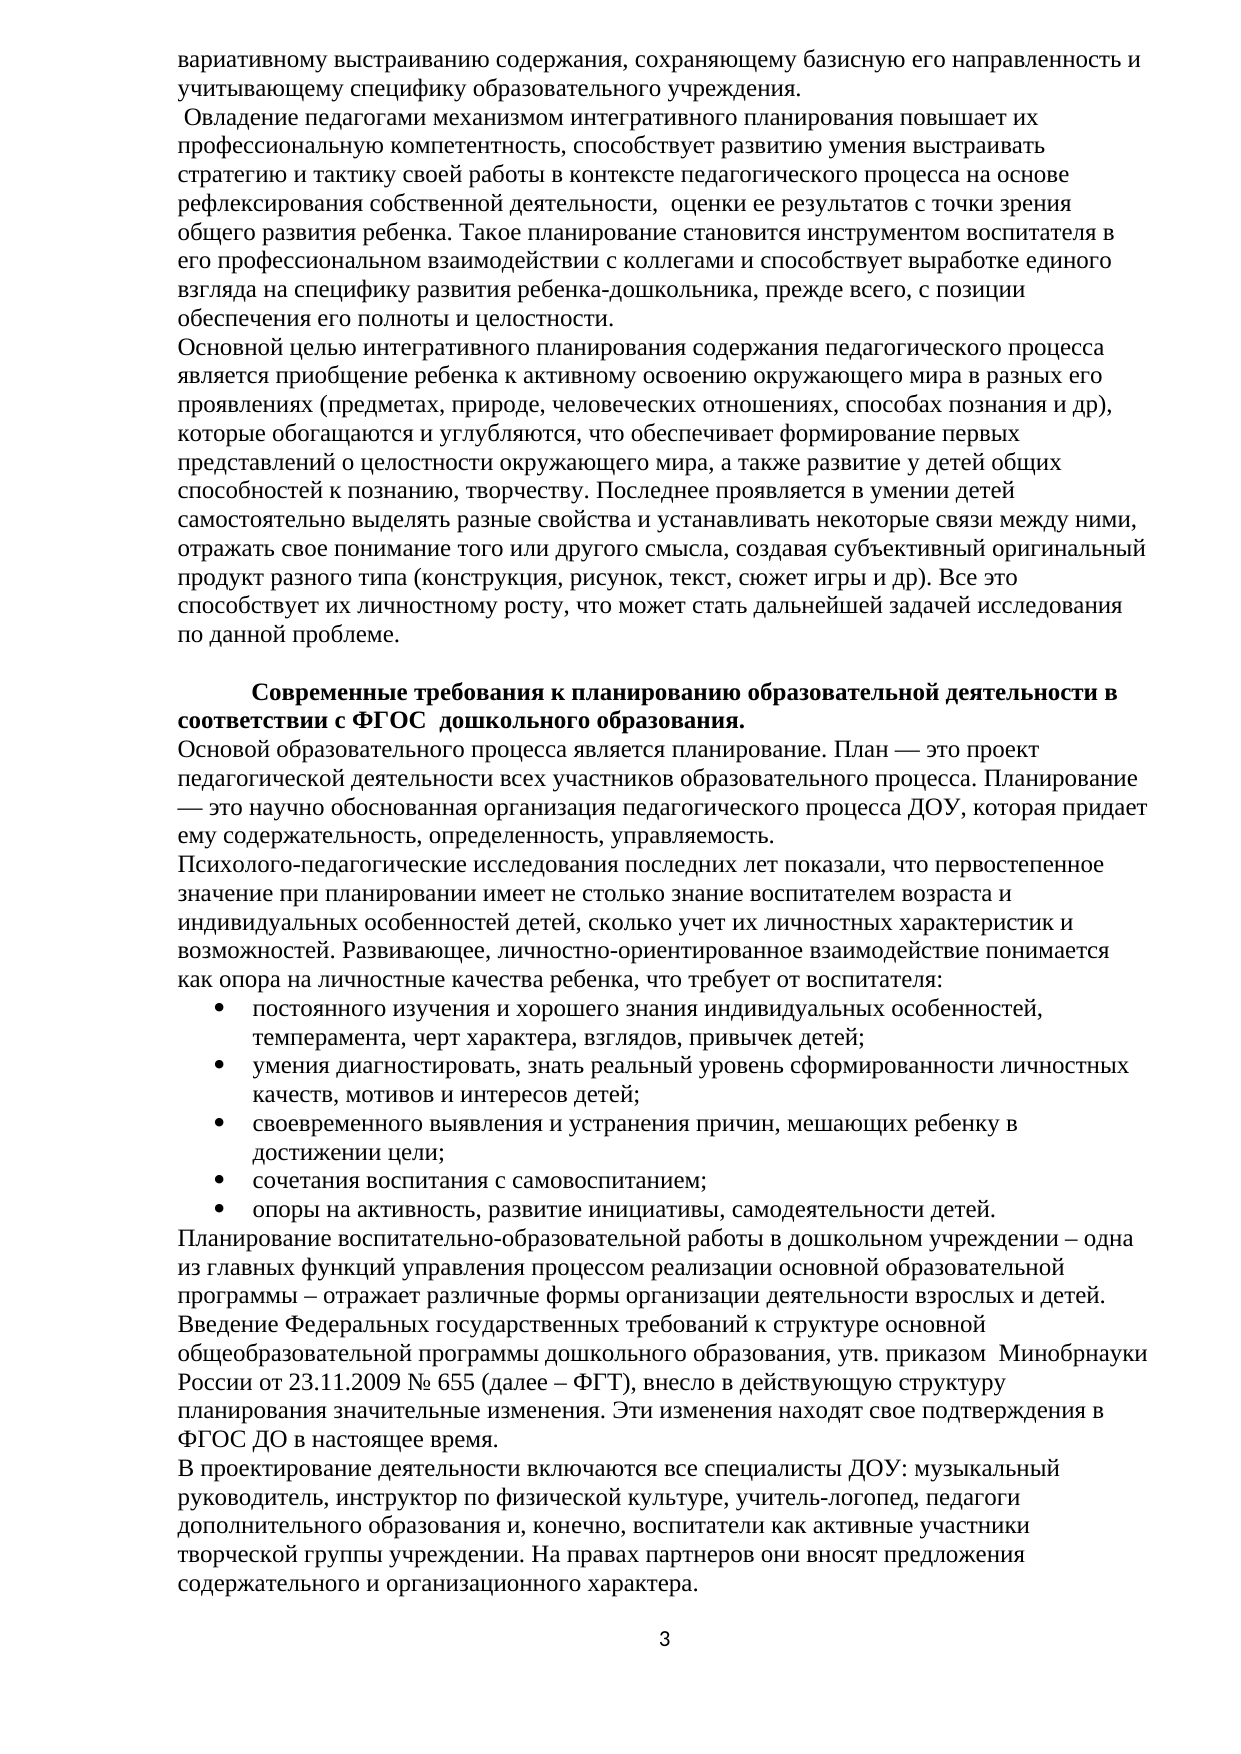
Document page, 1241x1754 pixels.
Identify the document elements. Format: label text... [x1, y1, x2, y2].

text Современные требования к планированию образовательной деятельности в соответствии с ФГОС дошкольного образования. [177, 648, 1152, 734]
list постоянного изучения и хорошего знания индивидуальных особенностей, темперамента, черт характера, взглядов, привычек детей; [215, 993, 1152, 1051]
text Психолого-педагогические исследования последних лет показали, что первостепенное значение при планировании имеет не столько знание воспитателем возраста и индивидуальных особенностей детей, сколько учет их личностных характеристик и возможностей. Развивающее, личностно-ориентированное взаимодействие понимается как опора на личностные качества ребенка, что требует от воспитателя: [177, 849, 1152, 993]
text Планирование воспитательно-образовательной работы в дошкольном учреждении – одна из главных функций управления процессом реализации основной образовательной программы – отражает различные формы организации деятельности взрослых и детей. Введение Федеральных государственных требований к структуре основной общеобразовательной программы дошкольного образования, утв. приказом Минобрнауки России от 23.11.2009 № 655 (далее – ФГТ), внесло в действующую структуру планирования значительные изменения. Эти изменения находят свое подтверждения в ФГОС ДО в настоящее время. [177, 1223, 1152, 1453]
list умения диагностировать, знать реальный уровень сформированности личностных качеств, мотивов и интересов детей; [215, 1051, 1152, 1108]
list сочетания воспитания с самовоспитанием; [215, 1166, 1152, 1194]
text Овладение педагогами механизмом интегративного планирования повышает их профессиональную компетентность, способствует развитию умения выстраивать стратегию и тактику своей работы в контексте педагогического процесса на основе рефлексирования собственной деятельности, оценки ее результатов с точки зрения общего развития ребенка. Такое планирование становится инструментом воспитателя в его профессиональном взаимодействии с коллегами и способствует выработке единого взгляда на специфику развития ребенка-дошкольника, прежде всего, с позиции обеспечения его полноты и целостности. [177, 102, 1152, 332]
text Основной целью интегративного планирования содержания педагогического процесса является приобщение ребенка к активному освоению окружающего мира в разных его проявлениях (предметах, природе, человеческих отношениях, способах познания и др), которые обогащаются и углубляются, что обеспечивает формирование первых представлений о целостности окружающего мира, а также развитие у детей общих способностей к познанию, творчеству. Последнее проявляется в умении детей самостоятельно выделять разные свойства и устанавливать некоторые связи между ними, отражать свое понимание того или другого смысла, создавая субъективный оригинальный продукт разного типа (конструкция, рисунок, текст, сюжет игры и др). Все это способствует их личностному росту, что может стать дальнейшей задачей исследования по данной проблеме. [177, 332, 1152, 648]
list опоры на активность, развитие инициативы, самодеятельности детей. [215, 1194, 1152, 1223]
text Основой образовательного процесса является планирование. План — это проект педагогической деятельности всех участников образовательного процесса. Планирование — это научно обоснованная организация педагогического процесса ДОУ, которая придает ему содержательность, определенность, управляемость. [177, 734, 1152, 849]
text В проектирование деятельности включаются все специалисты ДОУ: музыкальный руководитель, инструктор по физической культуре, учитель-логопед, педагоги дополнительного образования и, конечно, воспитатели как активные участники творческой группы учреждении. На правах партнеров они вносят предложения содержательного и организационного характера. [177, 1453, 1152, 1597]
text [177, 44, 1152, 102]
list своевременного выявления и устранения причин, мешающих ребенку в достижении цели; [215, 1108, 1152, 1166]
